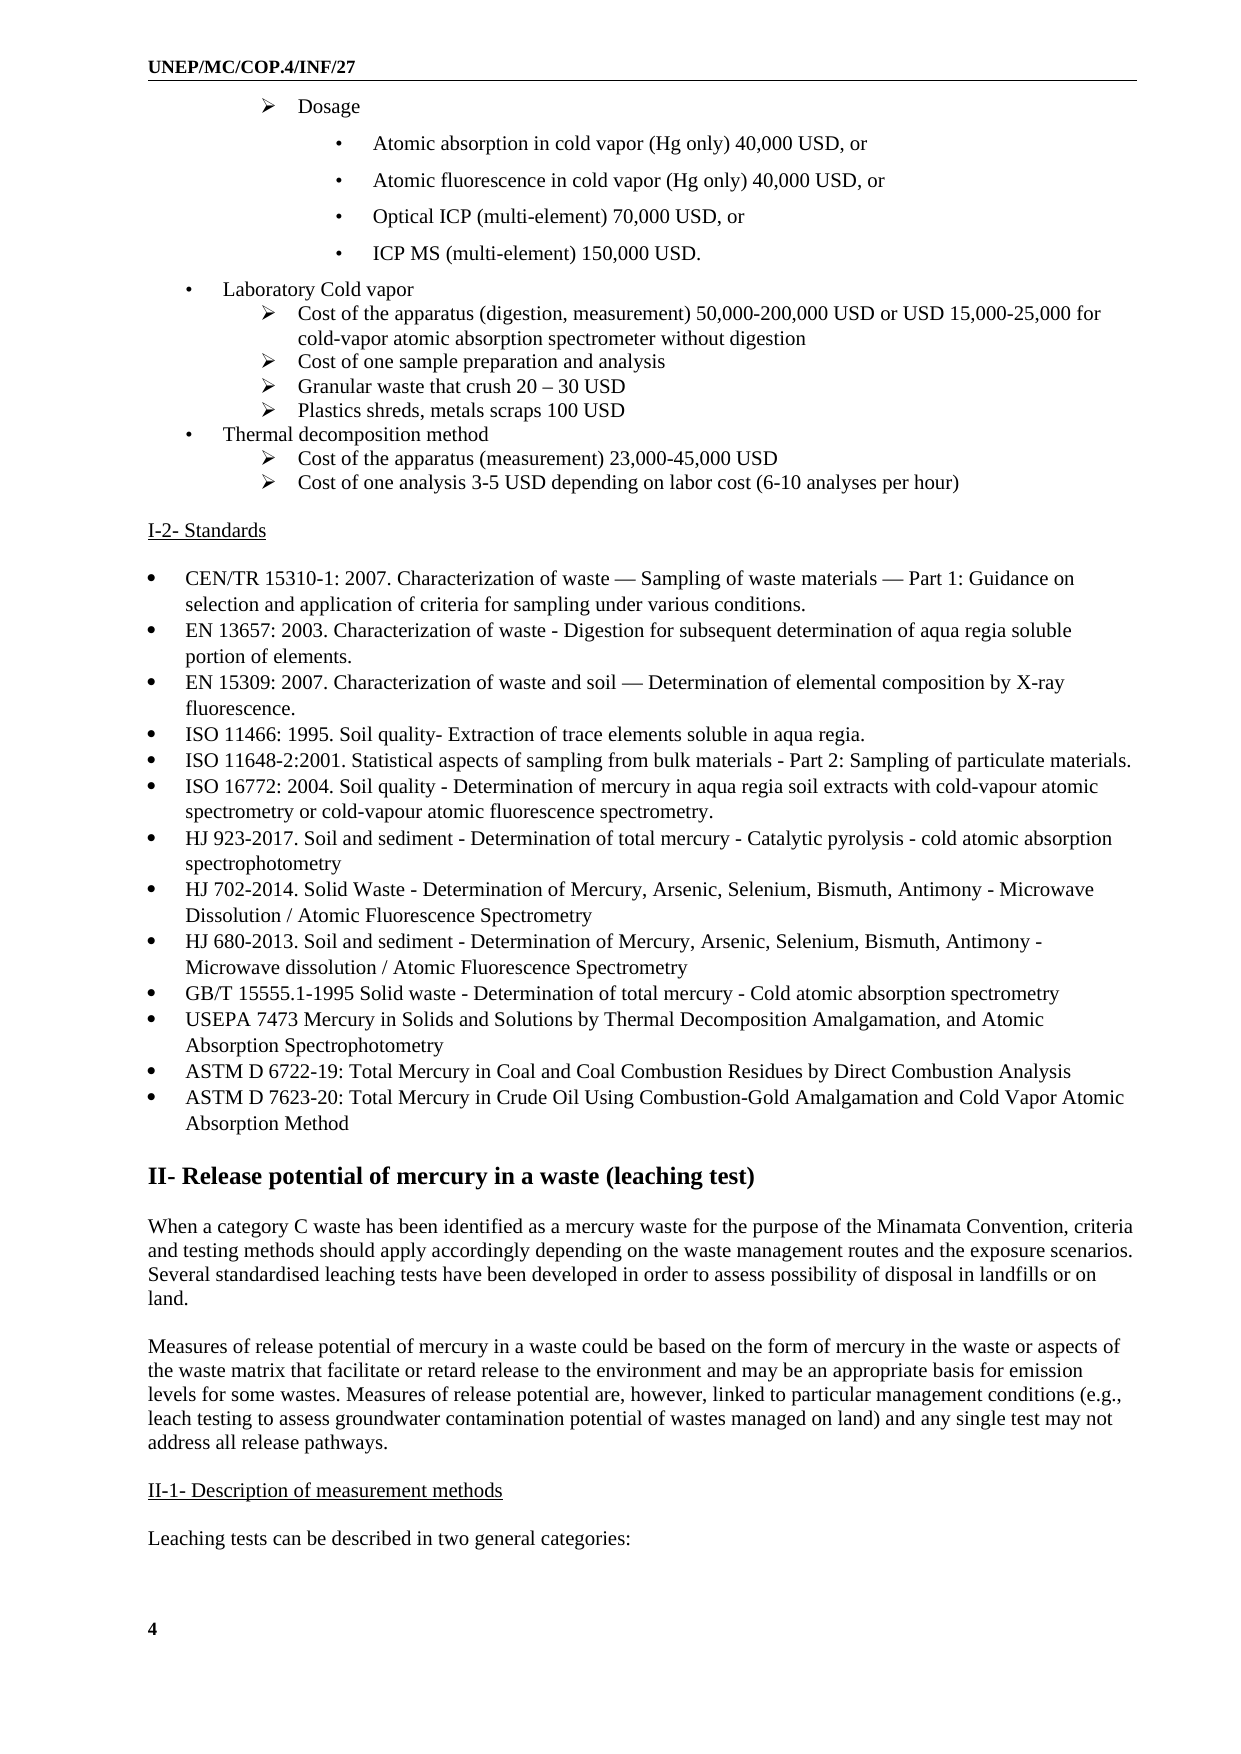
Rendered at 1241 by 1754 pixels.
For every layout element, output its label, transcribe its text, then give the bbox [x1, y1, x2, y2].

list Cost of one analysis 3-5 USD depending on labor cost (6-10 analyses per hour) [260, 470, 1137, 494]
text Measures of release potential of mercury in a waste could be based on the form of mercury in the waste or aspects of the waste matrix that facilitate or retard release to the environment and may be an appropriate basis for emission levels for some wastes. Measures of release potential are, however, linked to particular management conditions (e.g., leach testing to assess groundwater contamination potential of wastes managed on land) and any single test may not address all release pathways. [148, 1334, 1137, 1454]
list ASTM D 6722-19: Total Mercury in Coal and Coal Combustion Residues by Direct Combustion Analysis [148, 1059, 1137, 1083]
list Cost of the apparatus (measurement) 23,000-45,000 USD [260, 446, 1137, 470]
text II-1- Description of measurement methods [148, 1478, 1137, 1502]
list ISO 11648-2:2001. Statistical aspects of sampling from bulk materials - Part 2: Sampling of particulate materials. [148, 748, 1137, 772]
list Plastics shreds, metals scraps 100 USD [260, 398, 1137, 422]
list Cost of the apparatus (digestion, measurement) 50,000-200,000 USD or USD 15,000-25,000 for cold-vapor atomic absorption spectrometer without digestion [260, 301, 1137, 349]
list CEN/TR 15310-1: 2007. Characterization of waste — Sampling of waste materials — Part 1: Guidance on selection and application of criteria for sampling under various conditions. [148, 566, 1137, 616]
list ISO 11466: 1995. Soil quality- Extraction of trace elements soluble in aqua regia. [148, 722, 1137, 746]
list Laboratory Cold vapor [185, 277, 1137, 301]
list USEPA 7473 Mercury in Solids and Solutions by Thermal Decomposition Amalgamation, and Atomic Absorption Spectrophotometry [148, 1007, 1137, 1057]
list Granular waste that crush 20 – 30 USD [260, 373, 1137, 398]
list EN 15309: 2007. Characterization of waste and soil — Determination of elemental composition by X-ray fluorescence. [148, 670, 1137, 720]
list Cost of one sample preparation and analysis [260, 349, 1137, 373]
text II- Release potential of mercury in a waste (leaching test) [148, 1161, 1137, 1189]
list Dosage [260, 94, 1137, 118]
list ICP MS (multi-element) 150,000 USD. [335, 241, 1137, 265]
list EN 13657: 2003. Characterization of waste - Digestion for subsequent determination of aqua regia soluble portion of elements. [148, 618, 1137, 668]
list Atomic absorption in cold vapor (Hg only) 40,000 USD, or [335, 131, 1137, 155]
list Atomic fluorescence in cold vapor (Hg only) 40,000 USD, or [335, 168, 1137, 192]
list HJ 680-2013. Soil and sediment - Determination of Mercury, Arsenic, Selenium, Bismuth, Antimony - Microwave dissolution / Atomic Fluorescence Spectrometry [148, 929, 1137, 979]
list Thermal decomposition method [185, 422, 1137, 446]
list Optical ICP (multi-element) 70,000 USD, or [335, 204, 1137, 228]
list HJ 923-2017. Soil and sediment - Determination of total mercury - Catalytic pyrolysis - cold atomic absorption spectrophotometry [148, 825, 1137, 875]
text I-2- Standards [148, 518, 1137, 542]
list ISO 16772: 2004. Soil quality - Determination of mercury in aqua regia soil extracts with cold-vapour atomic spectrometry or cold-vapour atomic fluorescence spectrometry. [148, 773, 1137, 823]
list GB/T 15555.1-1995 Solid waste - Determination of total mercury - Cold atomic absorption spectrometry [148, 981, 1137, 1005]
text Leaching tests can be described in two general categories: [148, 1526, 1137, 1550]
text When a category C waste has been identified as a mercury waste for the purpose of the Minamata Convention, criteria and testing methods should apply accordingly depending on the waste management routes and the exposure scenarios. Several standardised leaching tests have been developed in order to assess possibility of disposal in landfills or on land. [148, 1213, 1137, 1310]
list ASTM D 7623-20: Total Mercury in Crude Oil Using Combustion-Gold Amalgamation and Cold Vapor Atomic Absorption Method [148, 1085, 1137, 1135]
list HJ 702-2014. Solid Waste - Determination of Mercury, Arsenic, Selenium, Bismuth, Antimony - Microwave Dissolution / Atomic Fluorescence Spectrometry [148, 877, 1137, 927]
